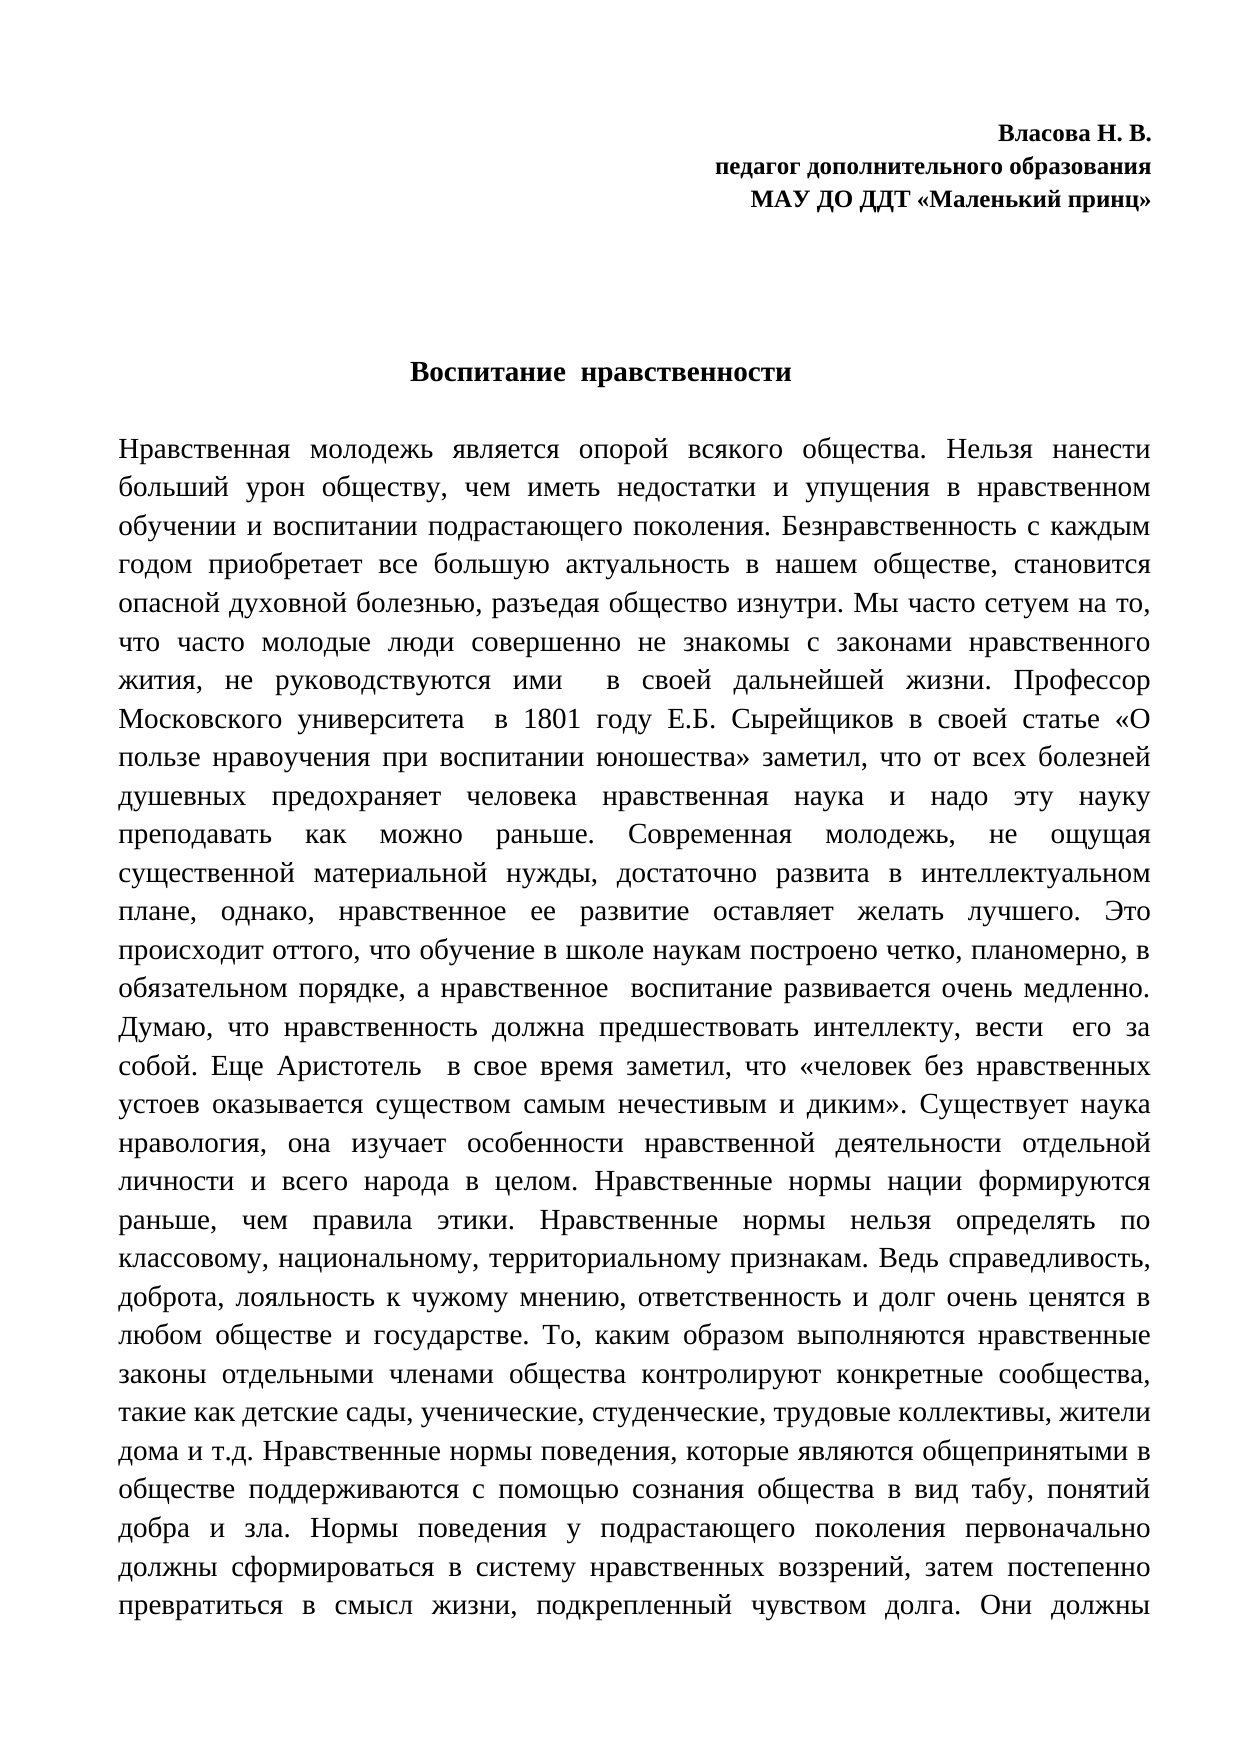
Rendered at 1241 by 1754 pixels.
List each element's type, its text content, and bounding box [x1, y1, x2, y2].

text МАУ ДО ДДТ «Маленький принц» [118, 184, 1152, 213]
text Воспитание нравственности [118, 354, 1152, 387]
text педагог дополнительного образования [118, 151, 1152, 180]
text Власова Н. В. [118, 118, 1152, 147]
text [118, 431, 1152, 1621]
